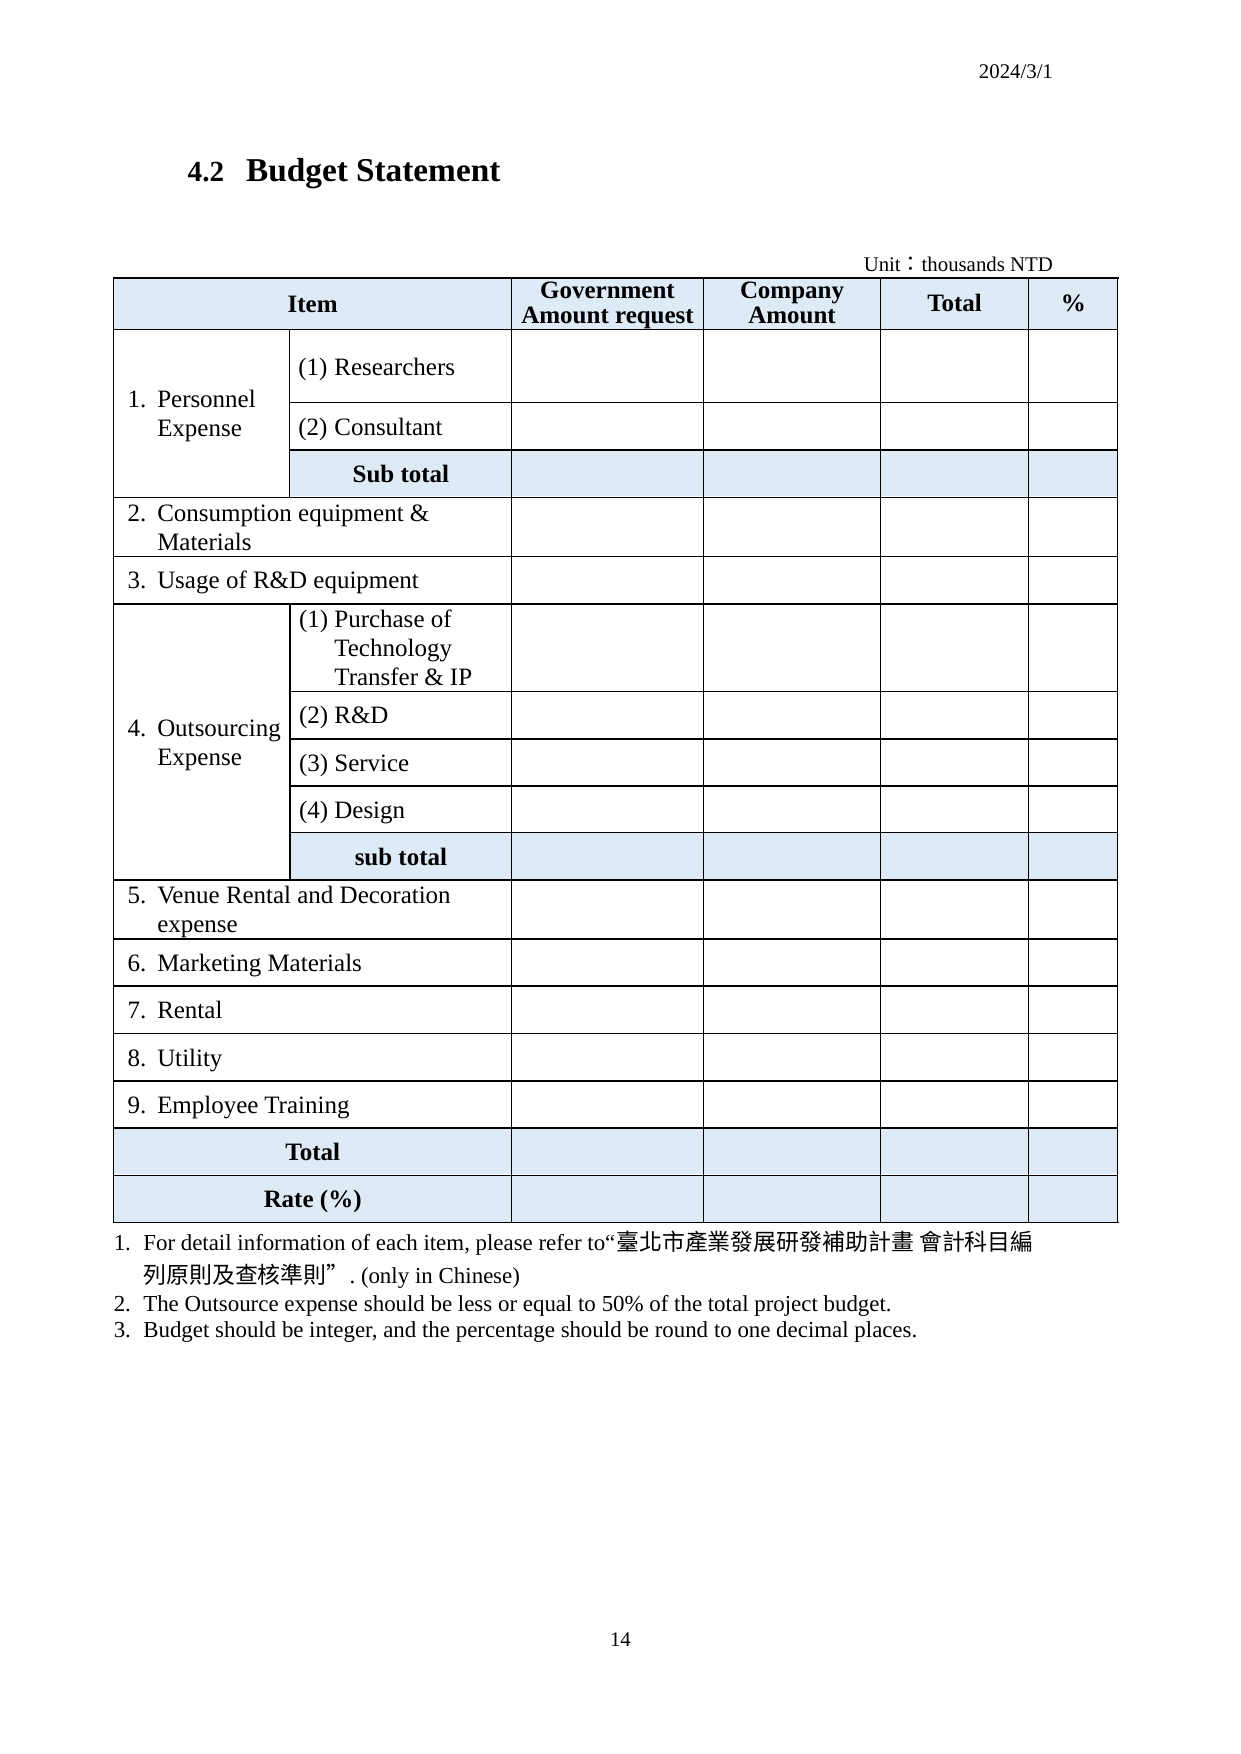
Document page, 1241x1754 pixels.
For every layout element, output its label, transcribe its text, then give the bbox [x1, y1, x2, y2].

table_header Total [881, 279, 1028, 329]
table_cell [512, 787, 703, 832]
table_cell [1029, 692, 1117, 738]
table_cell [881, 940, 1028, 985]
table_cell Consumption equipment & Materials [114, 498, 511, 556]
table_cell [704, 940, 880, 985]
table_cell [881, 833, 1028, 879]
table_cell [704, 330, 880, 402]
table_header % [1029, 279, 1117, 329]
table_cell Venue Rental and Decoration expense [114, 881, 511, 938]
table_cell [1029, 1176, 1117, 1222]
table_header Item [114, 279, 511, 329]
table_cell [512, 557, 703, 603]
table_cell [704, 1129, 880, 1174]
table_cell Employee Training [114, 1082, 511, 1127]
table_cell [512, 692, 703, 738]
table_cell [1029, 1082, 1117, 1127]
table_cell [881, 692, 1028, 738]
table_cell [704, 787, 880, 832]
table_cell Sub total [290, 451, 511, 496]
table_cell [881, 557, 1028, 603]
table_cell Rate (%) [114, 1176, 511, 1222]
table_cell [881, 1129, 1028, 1174]
table_cell [704, 1176, 880, 1222]
table_cell [881, 987, 1028, 1033]
list For detail information of each item, please refer to“臺北市產業發展研發補助計畫 會計科目編列原則及查核準則”. (only in Chinese) [113, 1223, 1053, 1290]
table_cell [512, 1082, 703, 1127]
table_cell [512, 330, 703, 402]
list The Outsource expense should be less or equal to 50% of the total project budget. [113, 1290, 1053, 1316]
table_cell [881, 1034, 1028, 1080]
table_cell [1029, 557, 1117, 603]
table_cell [881, 330, 1028, 402]
table_cell [512, 605, 703, 691]
table_cell [1029, 498, 1117, 556]
table_cell Consultant [290, 403, 511, 449]
table_cell [1029, 740, 1117, 785]
table_cell [881, 1176, 1028, 1222]
table_cell [512, 940, 703, 985]
table_cell [704, 833, 880, 879]
table_cell [512, 403, 703, 449]
table_cell Purchase of Technology Transfer & IP [291, 605, 511, 691]
table_cell Personnel Expense [114, 330, 289, 496]
table_cell Usage of R&D equipment [114, 557, 511, 603]
table_cell Rental [114, 987, 511, 1033]
table_cell [881, 403, 1028, 449]
table_cell [881, 1082, 1028, 1127]
table_cell [704, 557, 880, 603]
table_cell [1029, 403, 1117, 449]
table_cell [512, 1034, 703, 1080]
table_cell [704, 1034, 880, 1080]
table_cell [512, 987, 703, 1033]
table_cell [1029, 833, 1117, 879]
table_cell [704, 1082, 880, 1127]
table_cell Marketing Materials [114, 940, 511, 985]
table_cell [704, 987, 880, 1033]
table_cell Design [291, 787, 511, 832]
table_cell [1029, 1034, 1117, 1080]
table_cell Utility [114, 1034, 511, 1080]
table_cell Total [114, 1129, 511, 1174]
table_cell [704, 605, 880, 691]
table_cell [704, 403, 880, 449]
table_cell [704, 740, 880, 785]
table_cell [881, 881, 1028, 938]
table_cell R&D [291, 692, 511, 738]
table_cell [1029, 987, 1117, 1033]
table_cell [512, 1176, 703, 1222]
table_cell [512, 740, 703, 785]
table_cell [1029, 1129, 1117, 1174]
table_cell [704, 692, 880, 738]
table_cell [512, 881, 703, 938]
table_cell [881, 498, 1028, 556]
table_cell [1029, 330, 1117, 402]
table_cell [704, 881, 880, 938]
list Budget Statement [187, 150, 1053, 188]
table_cell [704, 451, 880, 496]
table_header Government Amount request [512, 279, 703, 329]
table_cell Service [291, 740, 511, 785]
list Budget should be integer, and the percentage should be round to one decimal places. [113, 1316, 1053, 1342]
table_cell Outsourcing Expense [114, 605, 289, 879]
table_cell [1029, 451, 1117, 496]
text Unit：thousands NTD [192, 247, 1053, 277]
table_header Company Amount [704, 279, 880, 329]
table_cell [881, 787, 1028, 832]
table_cell [704, 498, 880, 556]
table_cell [512, 833, 703, 879]
table_cell sub total [291, 833, 511, 879]
table_cell [1029, 787, 1117, 832]
table_cell [512, 1129, 703, 1174]
table_cell [881, 605, 1028, 691]
table_cell [881, 740, 1028, 785]
table_cell [881, 451, 1028, 496]
table_cell [1029, 881, 1117, 938]
table_cell [512, 498, 703, 556]
table_cell [512, 451, 703, 496]
table_cell Researchers [290, 330, 511, 402]
table_cell [1029, 605, 1117, 691]
table_cell [1029, 940, 1117, 985]
